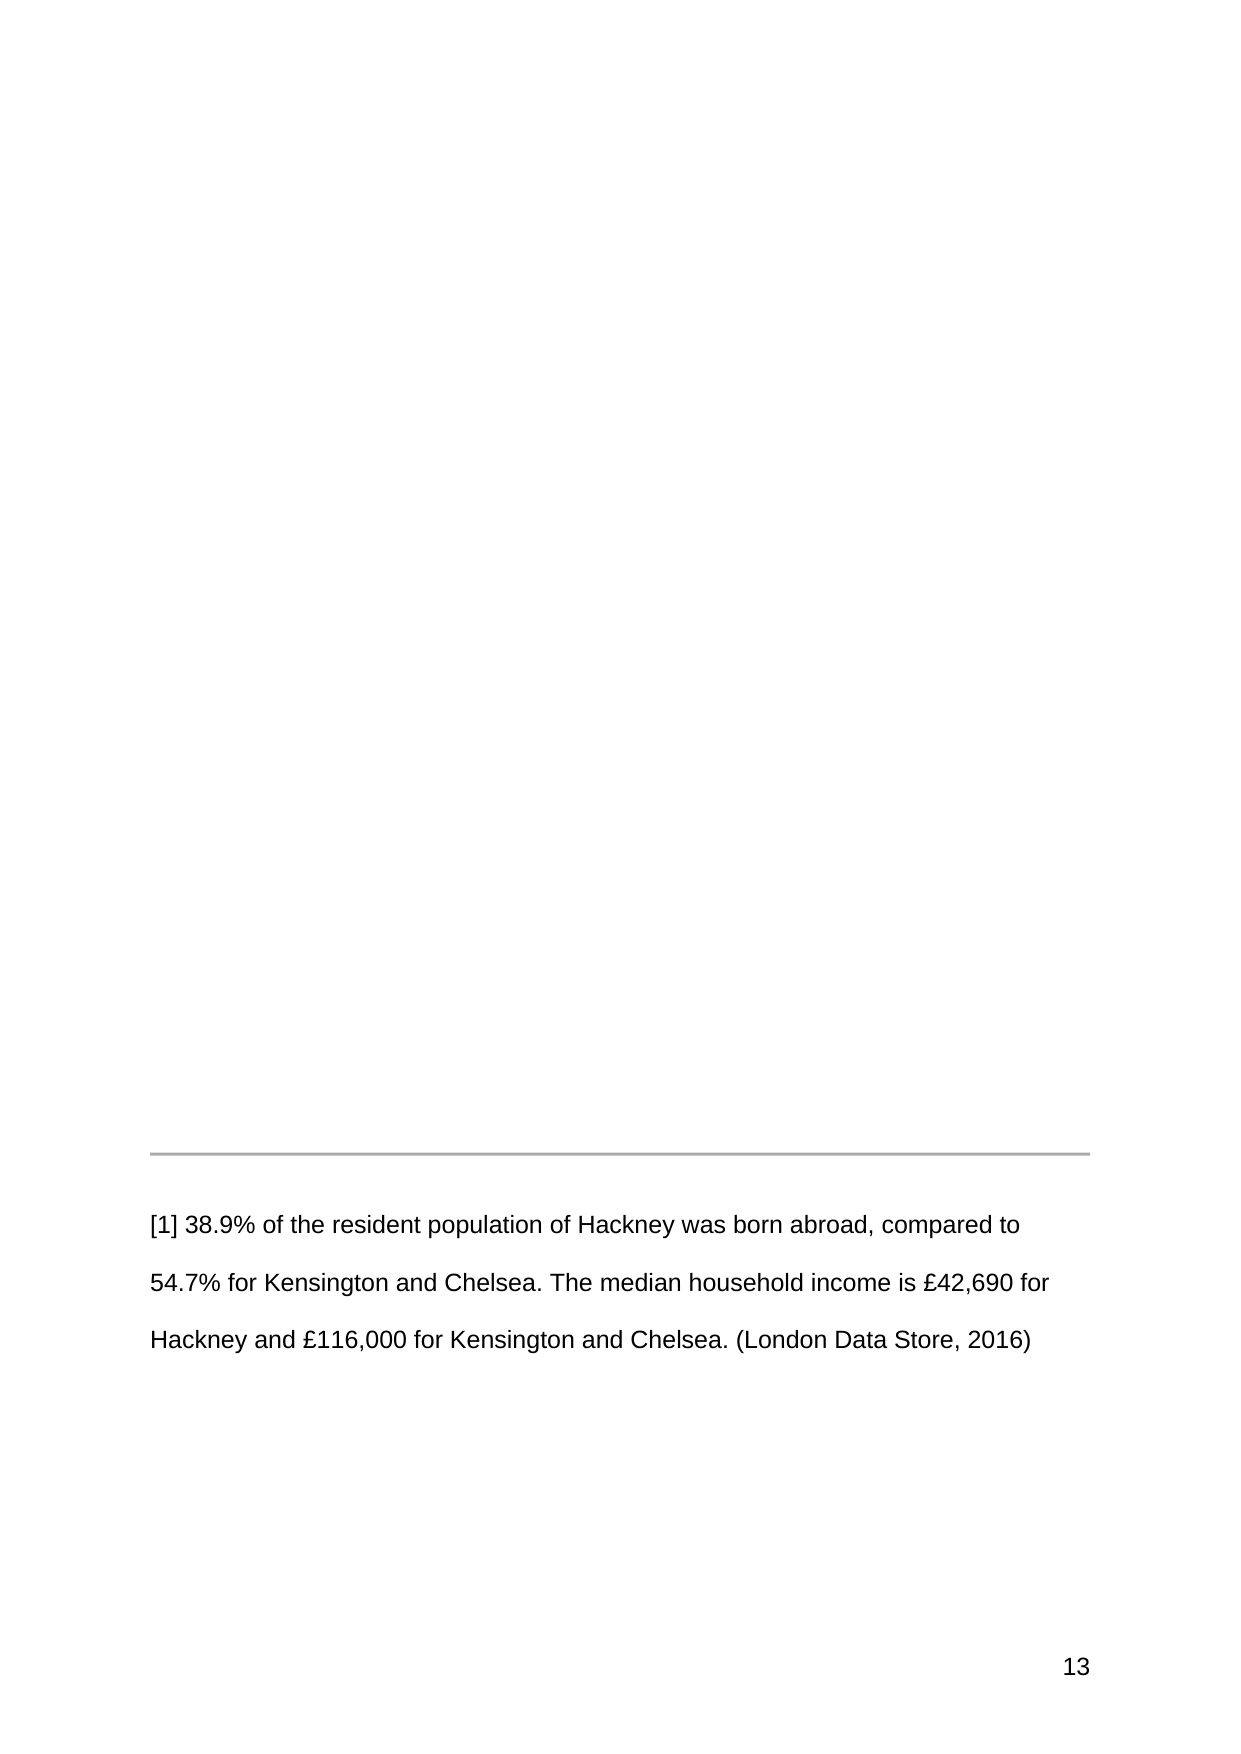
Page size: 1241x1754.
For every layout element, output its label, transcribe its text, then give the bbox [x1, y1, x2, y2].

text [1] 38.9% of the resident population of Hackney was born abroad, compared to 54.7% for Kensington and Chelsea. The median household income is £42,690 for Hackney and £116,000 for Kensington and Chelsea. (London Data Store, 2016) [150, 1210, 1090, 1354]
